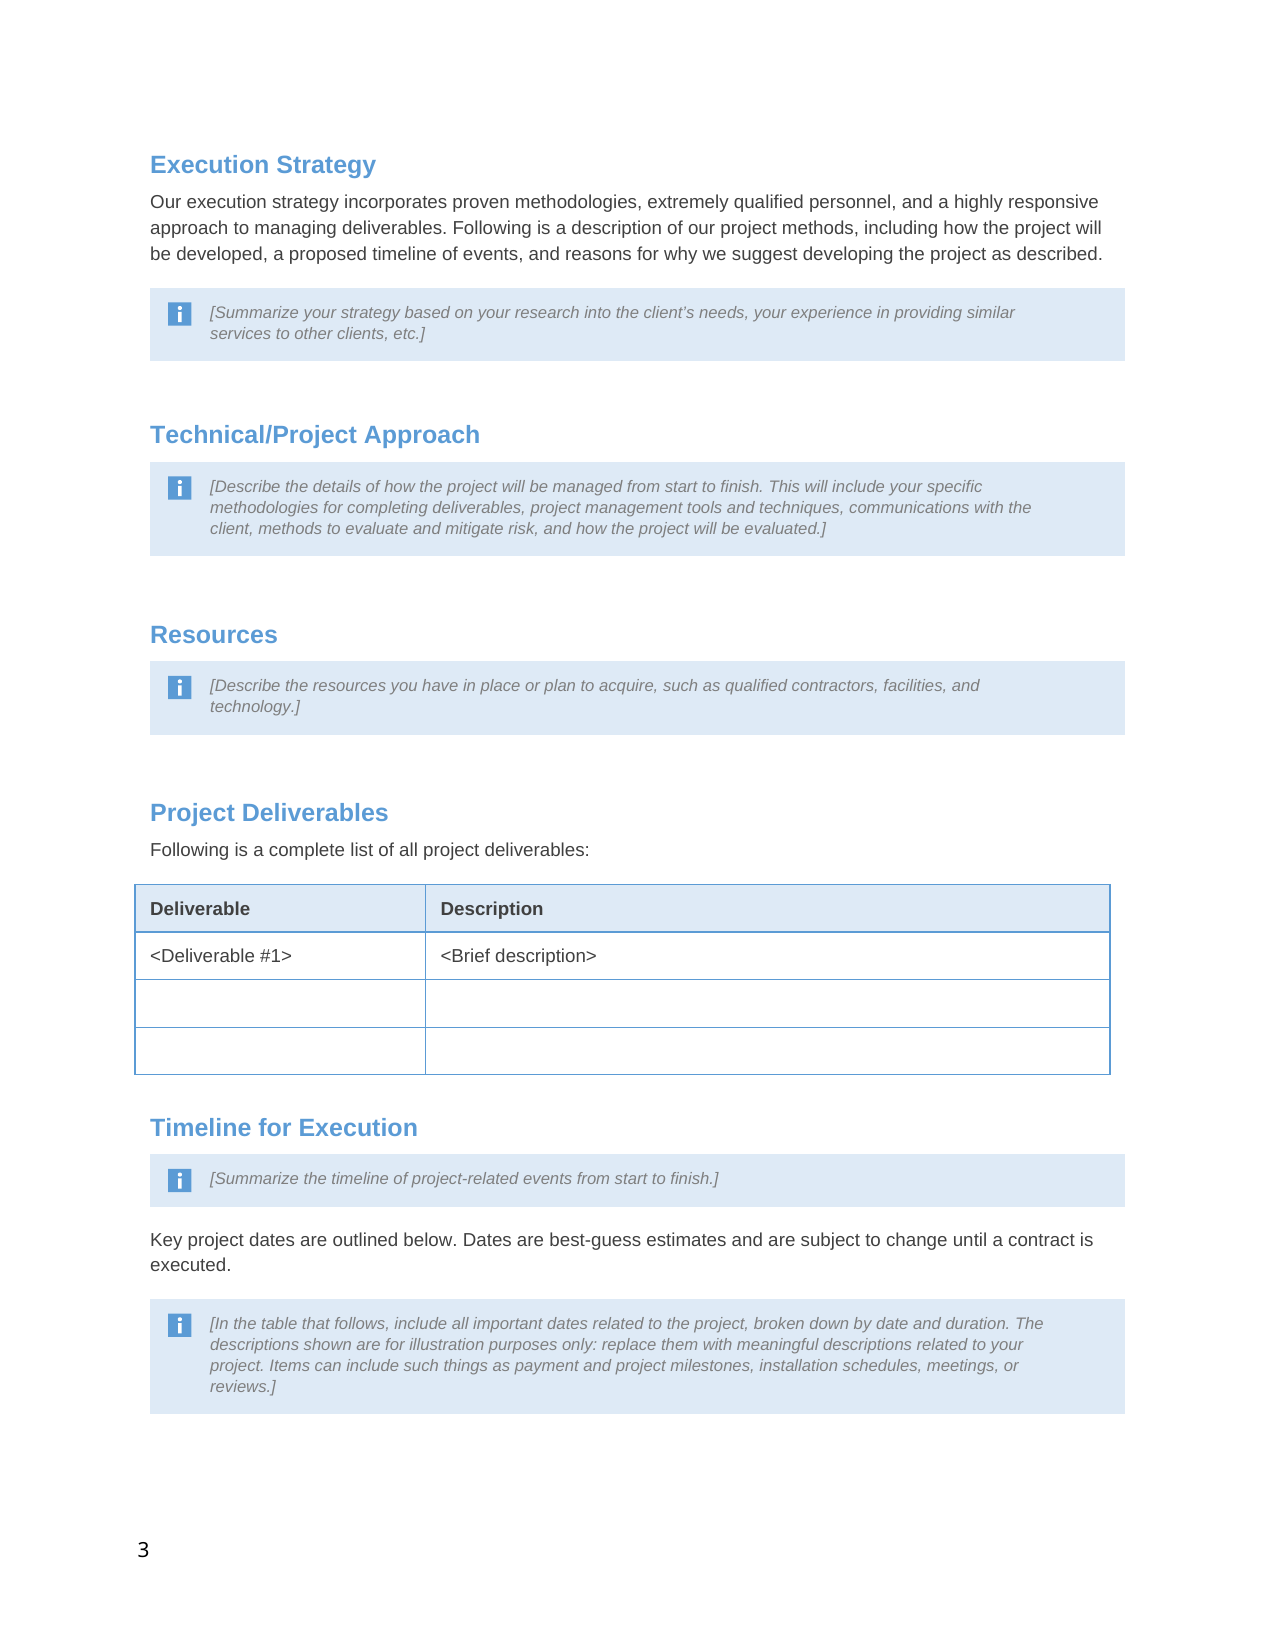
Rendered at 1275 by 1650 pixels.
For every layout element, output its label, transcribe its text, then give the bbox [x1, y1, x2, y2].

table_cell [426, 980, 1109, 1027]
table_cell [136, 1028, 425, 1074]
text Our execution strategy incorporates proven methodologies, extremely qualified personnel, and a highly responsive approach to managing deliverables. Following is a description of our project methods, including how the project will be developed, a proposed timeline of events, and reasons for why we suggest developing the project as described. [150, 191, 1125, 264]
subtitle Resources [150, 620, 1125, 648]
subtitle Execution Strategy [150, 150, 1125, 179]
subtitle Technical/Project Approach [150, 420, 1125, 449]
subtitle Timeline for Execution [150, 1113, 1125, 1142]
table_header Deliverable [136, 885, 425, 931]
table_header Description [426, 885, 1109, 931]
table_cell <Deliverable #1> [136, 933, 425, 979]
text Key project dates are outlined below. Dates are best-guess estimates and are subject to change until a contract is executed. [150, 1228, 1125, 1276]
text Following is a complete list of all project deliverables: [150, 839, 1125, 861]
table_cell [426, 1028, 1109, 1074]
table_cell [136, 980, 425, 1027]
subtitle Project Deliverables [150, 798, 1125, 827]
table_cell <Brief description> [426, 933, 1109, 979]
